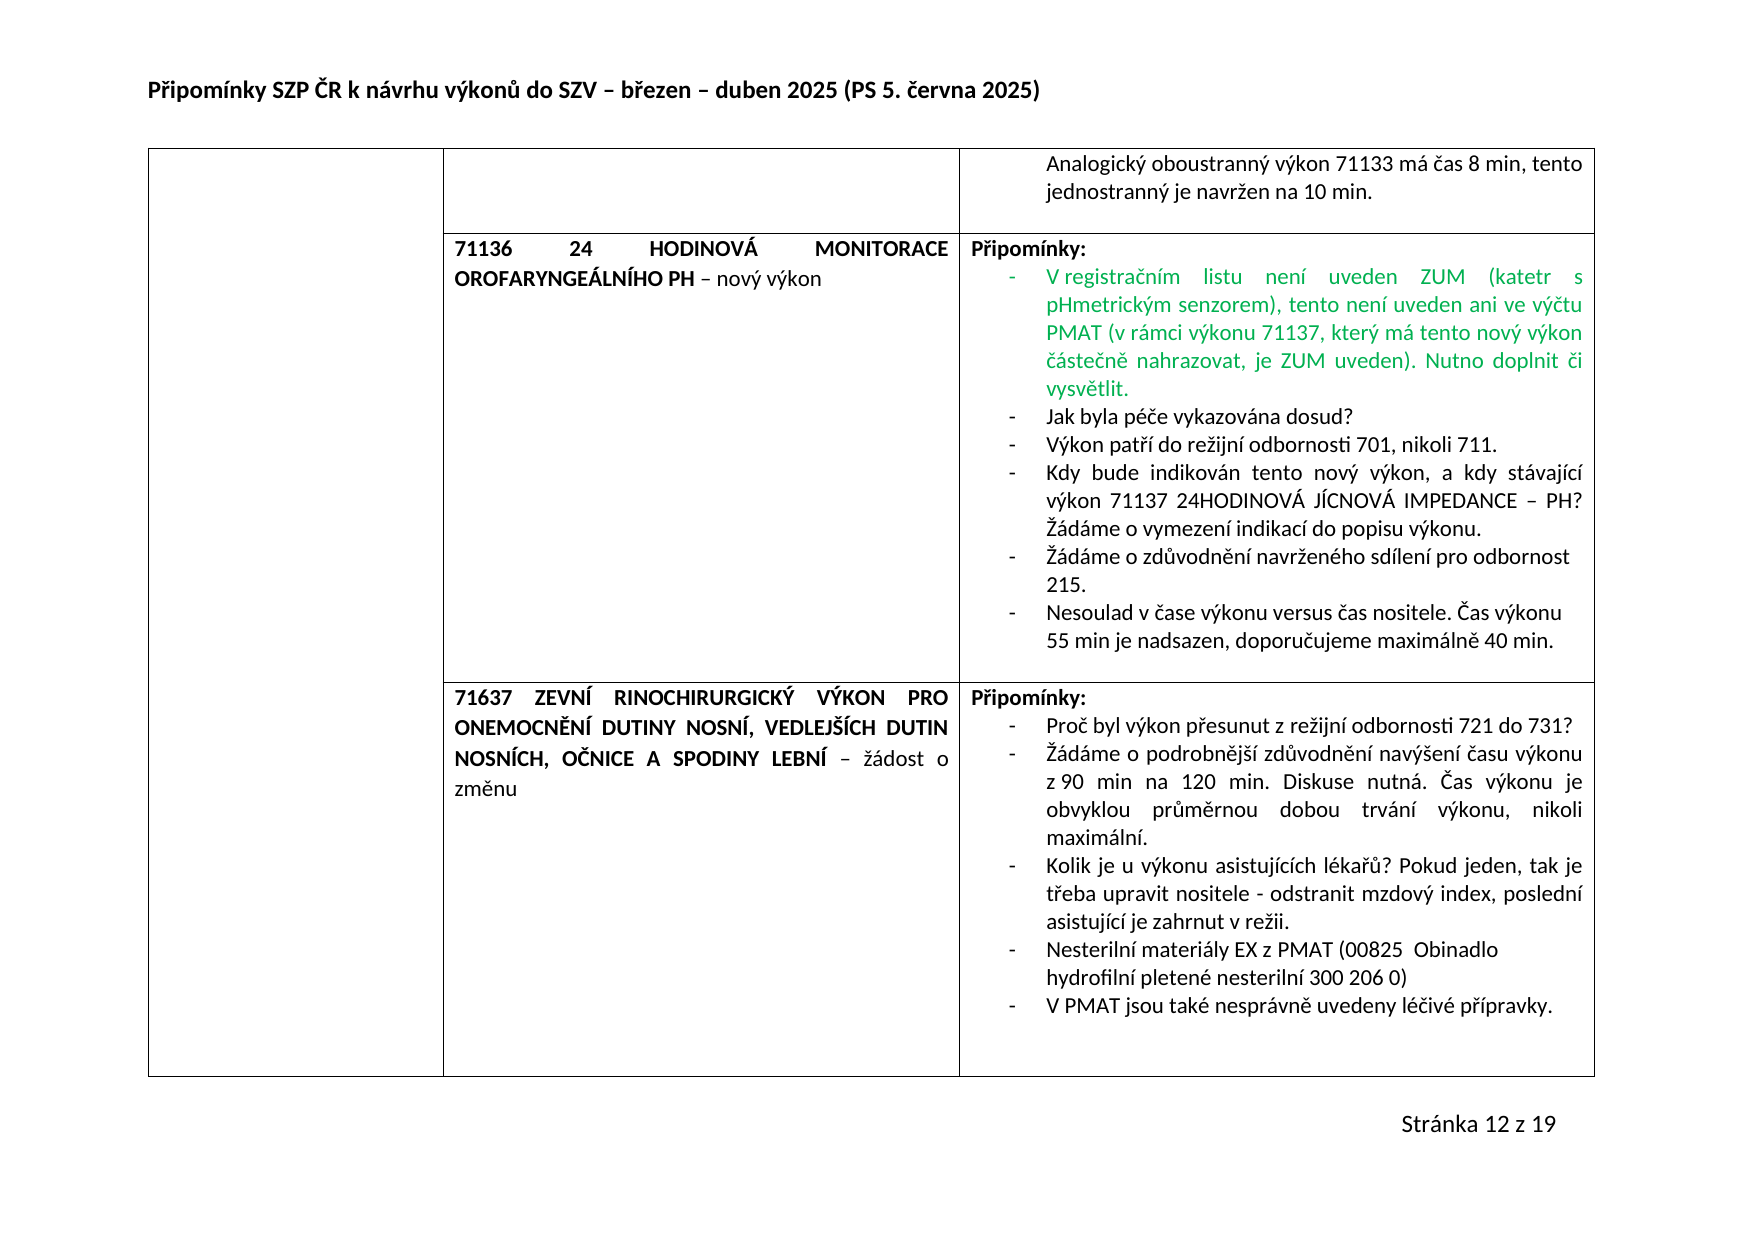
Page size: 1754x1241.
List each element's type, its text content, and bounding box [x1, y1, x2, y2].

table_cell Připomínky: V registračním listu není uveden ZUM (katetr s pHmetrickým senzorem), tento není uveden ani ve výčtu PMAT (v rámci výkonu 71137, který má tento nový výkon částečně nahrazovat, je ZUM uveden). Nutno doplnit či vysvětlit. Jak byla péče vykazována dosud? Výkon patří do režijní odbornosti 701, nikoli 711. Kdy bude indikován tento nový výkon, a kdy stávající výkon 71137 24HODINOVÁ JÍCNOVÁ IMPEDANCE – PH? Žádáme o vymezení indikací do popisu výkonu. Žádáme o zdůvodnění navrženého sdílení pro odbornost 215. Nesoulad v čase výkonu versus čas nositele. Čas výkonu 55 min je nadsazen, doporučujeme maximálně 40 min. [960, 234, 1594, 682]
table_cell 71637 ZEVNÍ RINOCHIRURGICKÝ VÝKON PRO ONEMOCNĚNÍ DUTINY NOSNÍ, VEDLEJŠÍCH DUTIN NOSNÍCH, OČNICE A SPODINY LEBNÍ – žádost o změnu [444, 683, 959, 1076]
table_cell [960, 149, 1594, 233]
table_cell 71136 24 HODINOVÁ MONITORACE OROFARYNGEÁLNÍHO PH – nový výkon [444, 234, 959, 682]
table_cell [444, 149, 959, 233]
table_cell Připomínky: Proč byl výkon přesunut z režijní odbornosti 721 do 731? Žádáme o podrobnější zdůvodnění navýšení času výkonu z 90 min na 120 min. Diskuse nutná. Čas výkonu je obvyklou průměrnou dobou trvání výkonu, nikoli maximální. Kolik je u výkonu asistujících lékařů? Pokud jeden, tak je třeba upravit nositele - odstranit mzdový index, poslední asistující je zahrnut v režii. Nesterilní materiály EX z PMAT (00825 Obinadlo hydrofilní pletené nesterilní 300 206 0) V PMAT jsou také nesprávně uvedeny léčivé přípravky. [960, 683, 1594, 1076]
